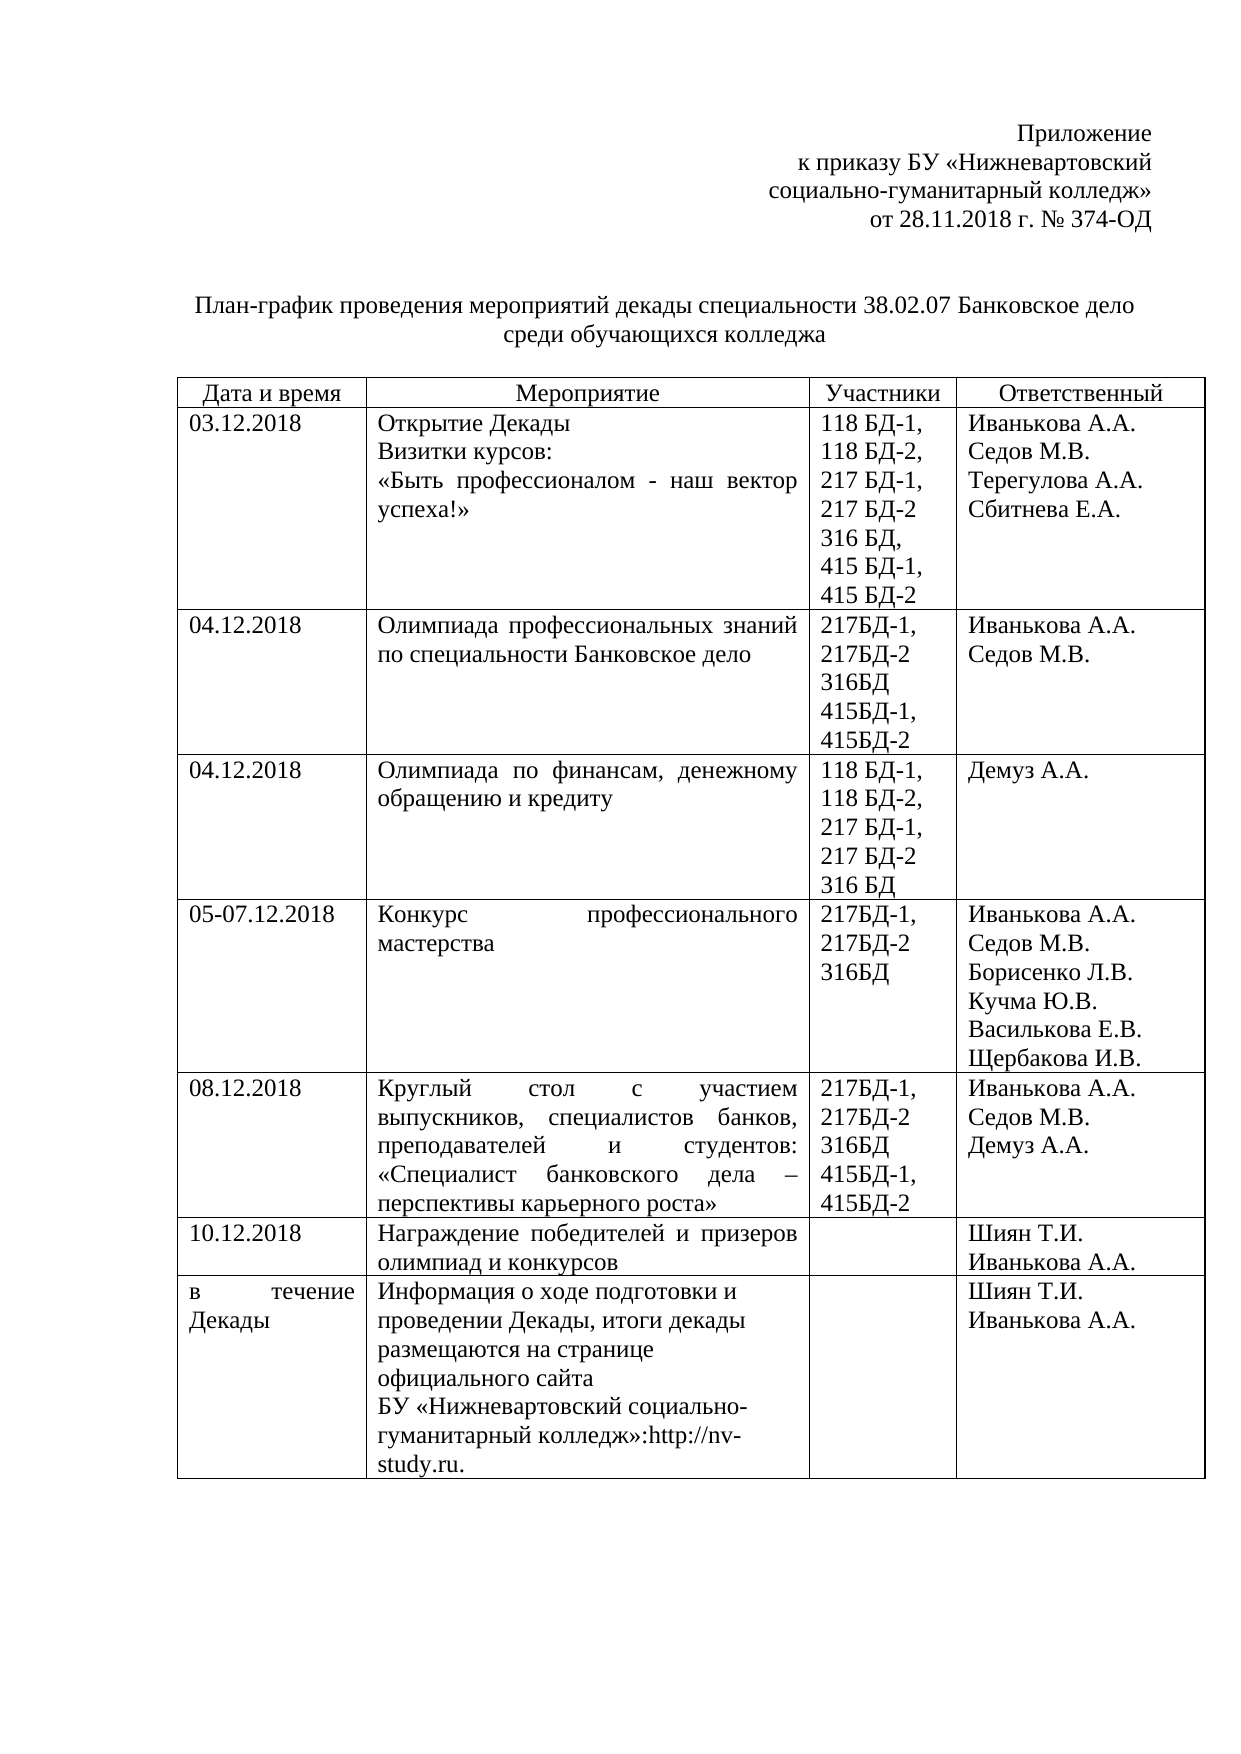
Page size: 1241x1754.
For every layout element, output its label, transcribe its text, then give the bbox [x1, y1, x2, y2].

table_cell Иванькова А.А. Седов М.В. Демуз А.А. [957, 1073, 1204, 1217]
table_cell в течение Декады [178, 1276, 366, 1478]
table_cell Шиян Т.И. Иванькова А.А. [957, 1218, 1204, 1275]
table_cell Демуз А.А. [957, 755, 1204, 898]
text План-график проведения мероприятий декады специальности 38.02.07 Банковское дело среди обучающихся колледжа [177, 291, 1152, 348]
table_cell 04.12.2018 [178, 610, 366, 754]
table_cell 217БД-1, 217БД-2 316БД 415БД-1, 415БД-2 [810, 610, 956, 754]
table_cell Олимпиада по финансам, денежному обращению и кредиту [367, 755, 809, 898]
table_cell 217БД-1, 217БД-2 316БД 415БД-1, 415БД-2 [810, 1073, 956, 1217]
table_cell Иванькова А.А. Седов М.В. Борисенко Л.В. Кучма Ю.В. Василькова Е.В. Щербакова И.В. [957, 900, 1204, 1072]
table_cell Конкурс профессионального мастерства [367, 900, 809, 1072]
text социально-гуманитарный колледж» [177, 176, 1152, 204]
table_cell Круглый стол с участием выпускников, специалистов банков, преподавателей и студентов: «Специалист банковского дела – перспективы карьерного роста» [367, 1073, 809, 1217]
text Приложение [177, 118, 1152, 147]
table_cell 04.12.2018 [178, 755, 366, 898]
text к приказу БУ «Нижневартовский [177, 147, 1152, 176]
table_cell Олимпиада профессиональных знаний по специальности Банковское дело [367, 610, 809, 754]
table_cell 10.12.2018 [178, 1218, 366, 1275]
table_cell Награждение победителей и призеров олимпиад и конкурсов [367, 1218, 809, 1275]
table_cell [810, 1276, 956, 1478]
table_cell 05-07.12.2018 [178, 900, 366, 1072]
table_cell Информация о ходе подготовки и проведении Декады, итоги декады размещаются на странице официального сайта БУ «Нижневартовский социально-гуманитарный колледж»:http://nv-study.ru. [367, 1276, 809, 1478]
table_cell [810, 1218, 956, 1275]
table_cell Шиян Т.И. Иванькова А.А. [957, 1276, 1204, 1478]
table_cell Иванькова А.А. Седов М.В. [957, 610, 1204, 754]
text от 28.11.2018 г. № 374-ОД [177, 204, 1152, 233]
table_header Мероприятие [367, 378, 809, 407]
table_header Участники [810, 378, 956, 407]
table_header Дата и время [178, 378, 366, 407]
table_cell Иванькова А.А. Седов М.В. Терегулова А.А. Сбитнева Е.А. [957, 408, 1204, 609]
table_cell 118 БД-1, 118 БД-2, 217 БД-1, 217 БД-2 316 БД [810, 755, 956, 898]
table_cell Открытие Декады Визитки курсов: «Быть профессионалом - наш вектор успеха!» [367, 408, 809, 609]
table_cell 08.12.2018 [178, 1073, 366, 1217]
table_header Ответственный [957, 378, 1204, 407]
table_cell 217БД-1, 217БД-2 316БД [810, 900, 956, 1072]
table_cell 118 БД-1, 118 БД-2, 217 БД-1, 217 БД-2 316 БД, 415 БД-1, 415 БД-2 [810, 408, 956, 609]
table_cell 03.12.2018 [178, 408, 366, 609]
